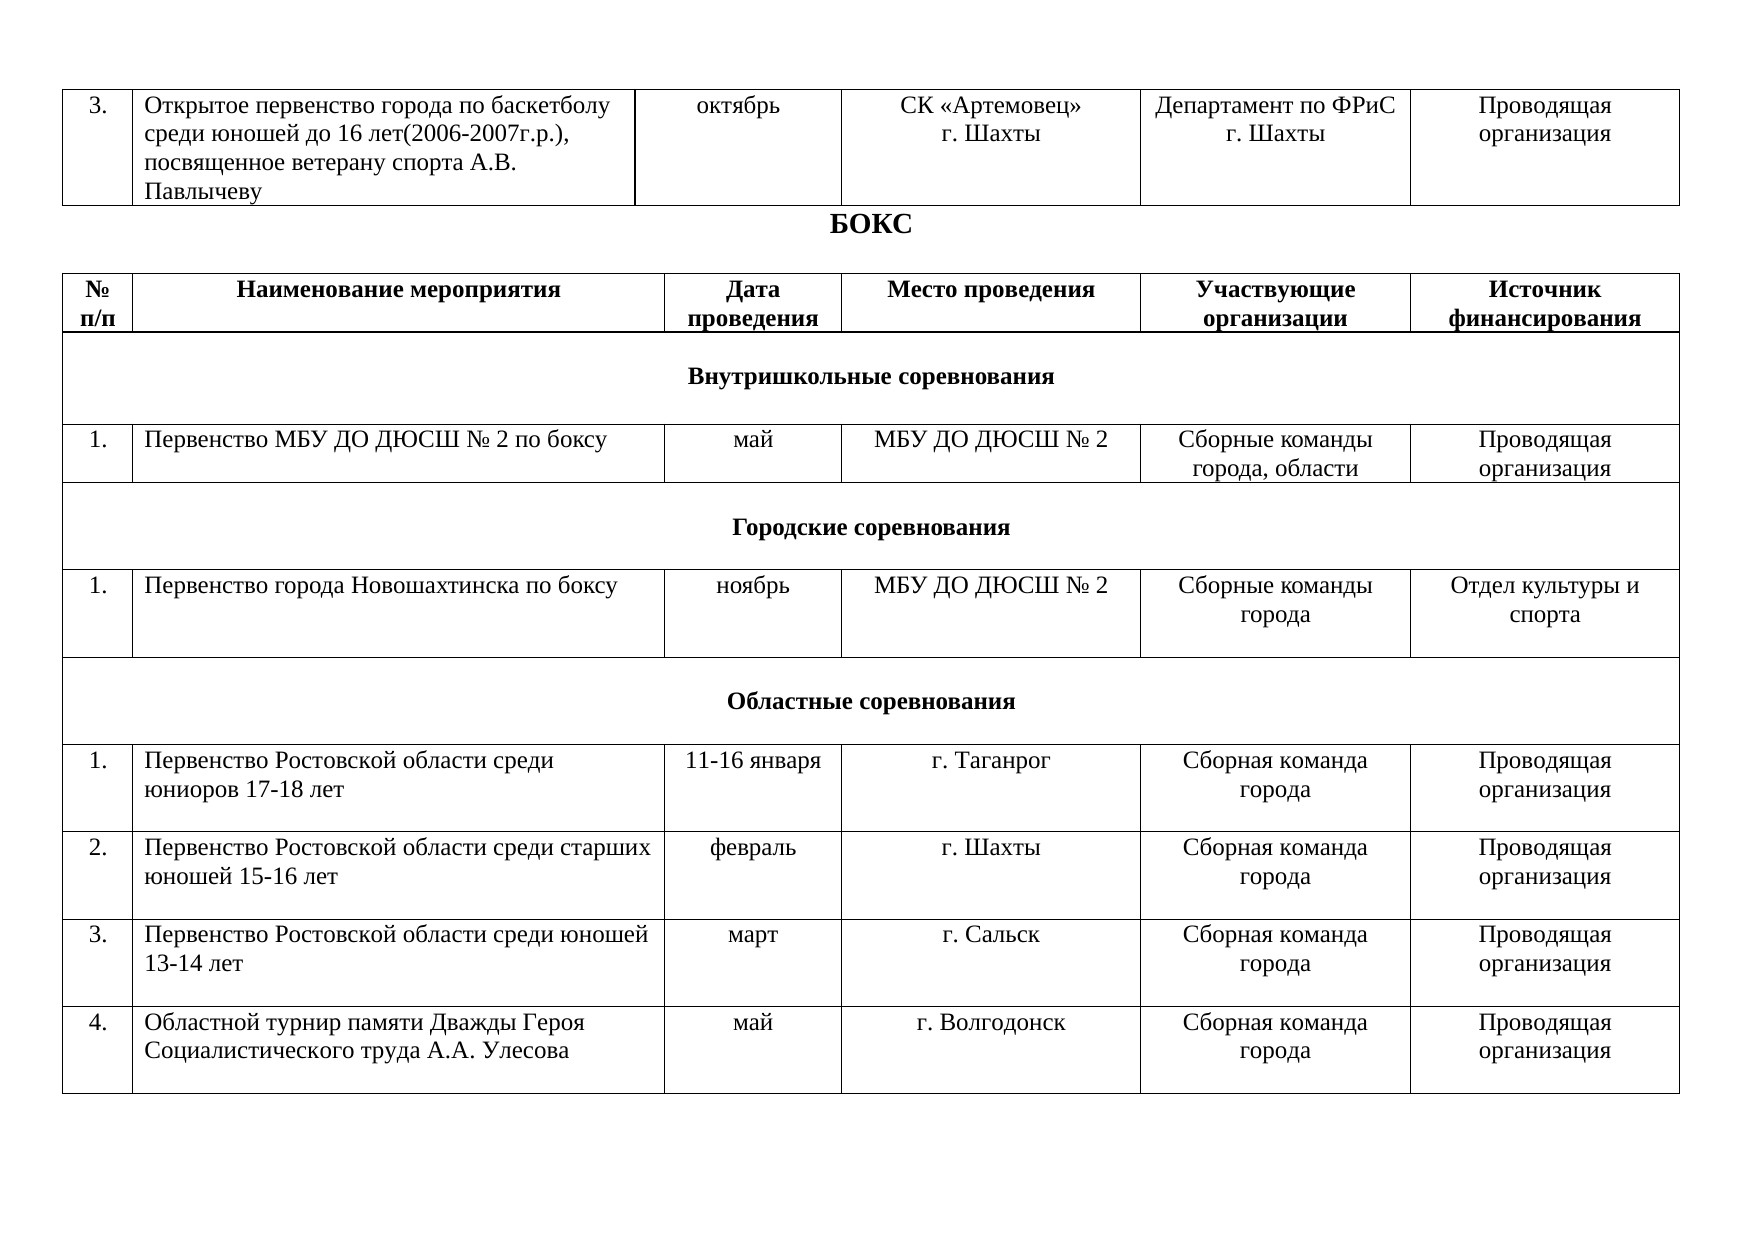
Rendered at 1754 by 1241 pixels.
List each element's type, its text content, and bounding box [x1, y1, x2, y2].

table_cell 3. [63, 90, 132, 205]
table_cell май [665, 425, 841, 482]
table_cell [842, 90, 1140, 205]
table_cell 2. [63, 832, 132, 918]
table_cell Первенство Ростовской области среди юниоров 17-18 лет [133, 745, 664, 831]
table_cell Городские соревнования [63, 483, 1679, 569]
table_cell Проводящая организация [1411, 832, 1679, 918]
table_cell Первенство города Новошахтинска по боксу [133, 570, 664, 657]
table_cell 1. [63, 745, 132, 831]
table_cell г. Таганрог [842, 745, 1140, 831]
table_cell 3. [63, 920, 132, 1006]
table_cell Отдел культуры и спорта [1411, 570, 1679, 657]
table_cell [1411, 90, 1679, 205]
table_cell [1411, 1007, 1679, 1093]
table_cell 1. [63, 570, 132, 657]
table_cell г. Волгодонск [842, 1007, 1140, 1093]
table_cell октябрь [636, 90, 841, 205]
table_cell Сборные команды города [1141, 570, 1410, 657]
table_cell МБУ ДО ДЮСШ № 2 [842, 570, 1140, 657]
table_header Место проведения [842, 274, 1140, 331]
table_cell Сборная команда города [1141, 832, 1410, 918]
table_cell г. Сальск [842, 920, 1140, 1006]
table_cell МБУ ДО ДЮСШ № 2 [842, 425, 1140, 482]
table_cell Внутришкольные соревнования [63, 333, 1679, 423]
table_cell март [665, 920, 841, 1006]
table_cell ноябрь [665, 570, 841, 657]
table_cell Первенство Ростовской области среди старших юношей 15-16 лет [133, 832, 664, 918]
table_header Источник финансирования [1411, 274, 1679, 331]
table_cell 4. [63, 1007, 132, 1093]
table_cell Областной турнир памяти Дважды Героя Социалистического труда А.А. Улесова [133, 1007, 664, 1093]
table_cell Проводящая организация [1411, 745, 1679, 831]
table_cell Сборная команда города [1141, 920, 1410, 1006]
text БОКС [74, 206, 1668, 239]
table_header № п/п [63, 274, 132, 331]
table_cell Сборные команды города, области [1141, 425, 1410, 482]
table_cell Первенство Ростовской области среди юношей 13-14 лет [133, 920, 664, 1006]
table_cell Департамент по ФРиС г. Шахты [1141, 90, 1410, 205]
table_header Дата проведения [665, 274, 841, 331]
table_cell Проводящая организация [1411, 425, 1679, 482]
table_cell г. Шахты [842, 832, 1140, 918]
table_cell Проводящая организация [1411, 920, 1679, 1006]
table_cell февраль [665, 832, 841, 918]
table_header Участвующие организации [1141, 274, 1410, 331]
table_cell май [665, 1007, 841, 1093]
table_cell 11-16 января [665, 745, 841, 831]
table_cell Открытое первенство города по баскетболу среди юношей до 16 лет(2006-2007г.р.), посвященное ветерану спорта А.В. Павлычеву [133, 90, 634, 205]
table_cell 1. [63, 425, 132, 482]
table_cell Сборная команда города [1141, 745, 1410, 831]
table_header Наименование мероприятия [133, 274, 664, 331]
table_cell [1141, 1007, 1410, 1093]
table_cell Первенство МБУ ДО ДЮСШ № 2 по боксу [133, 425, 664, 482]
table_cell Областные соревнования [63, 658, 1679, 744]
